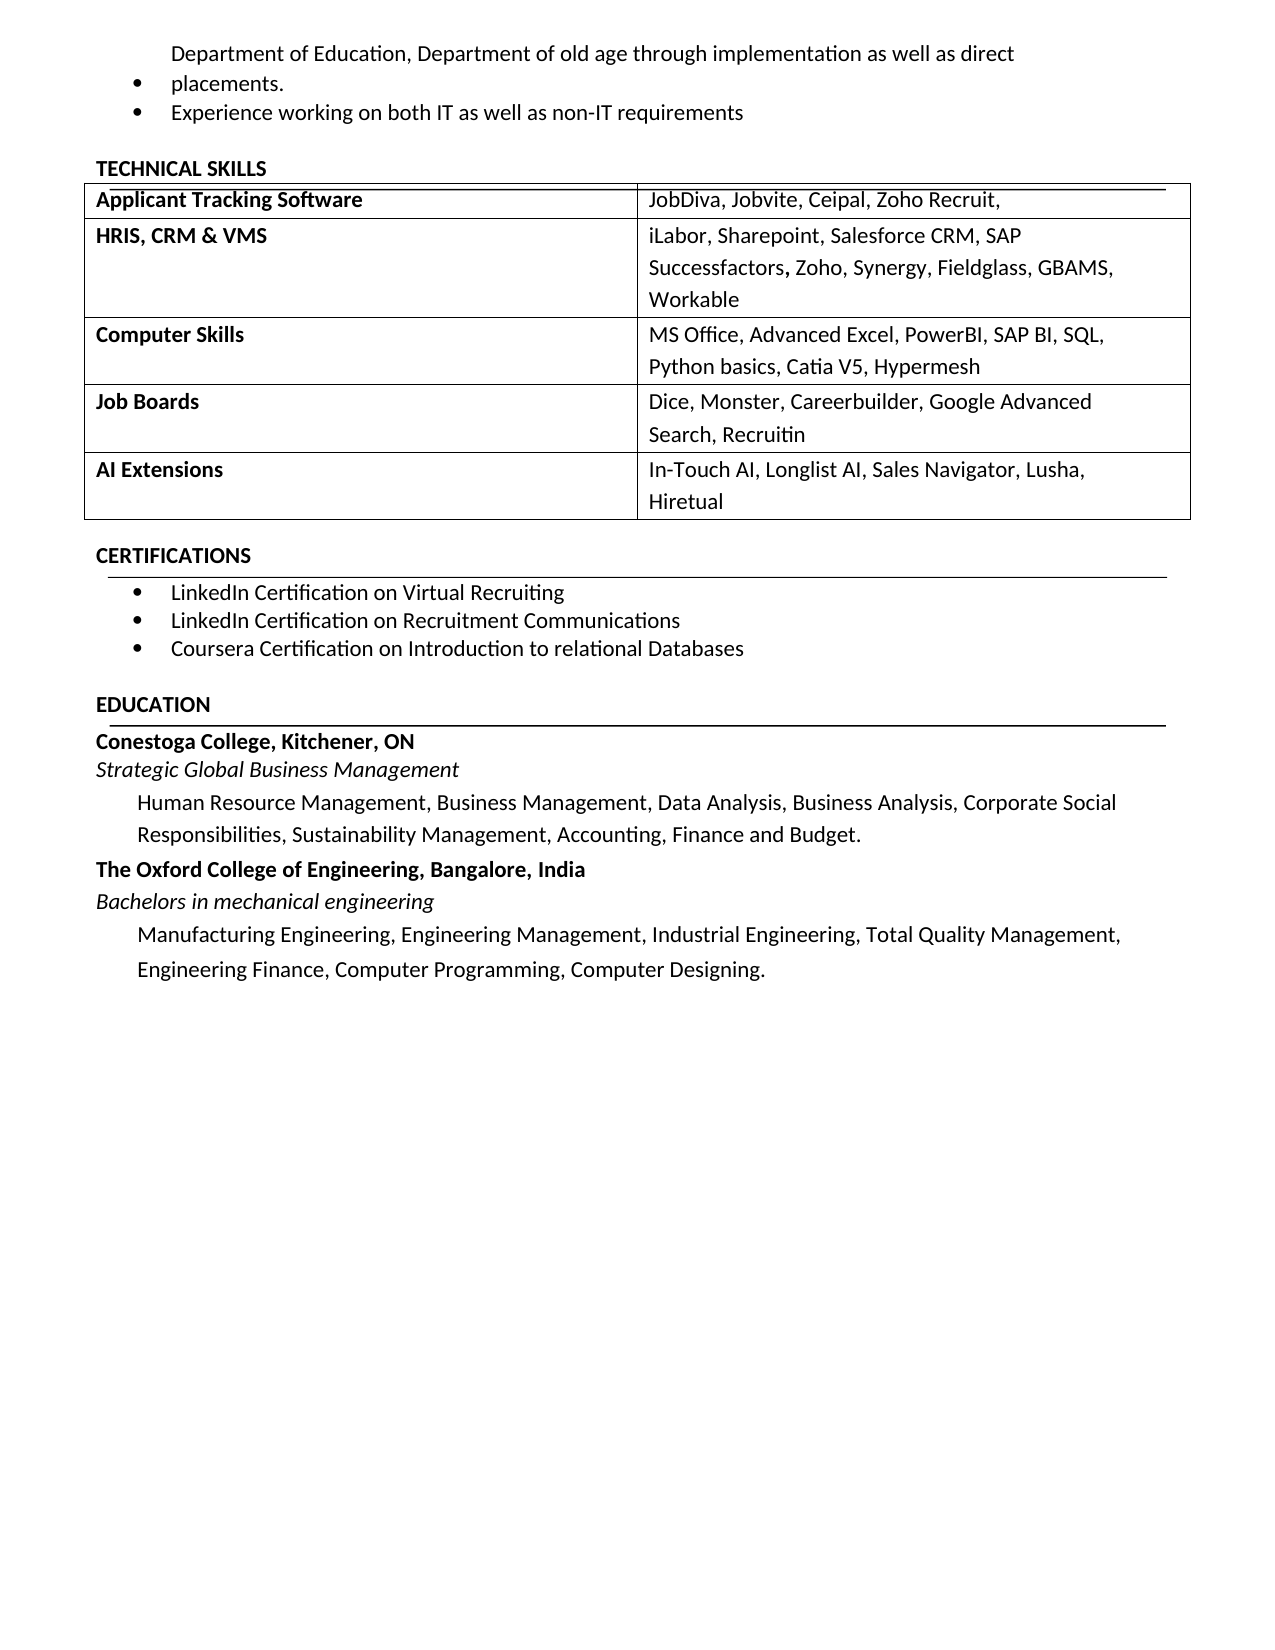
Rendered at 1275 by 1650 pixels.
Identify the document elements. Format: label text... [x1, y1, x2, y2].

text Strategic Global Business Management [96, 756, 1179, 783]
table_cell MS Office, Advanced Excel, PowerBI, SAP BI, SQL, Python basics, Catia V5, Hypermesh [638, 318, 1190, 384]
list LinkedIn Certification on Virtual Recruiting [133, 570, 1179, 606]
table_cell Job Boards [85, 385, 637, 452]
table_cell AI Extensions [85, 453, 637, 519]
table_header JobDiva, Jobvite, Ceipal, Zoho Recruit, [638, 184, 1190, 217]
subtitle EDUCATION [96, 691, 1179, 719]
table_cell Computer Skills [85, 318, 637, 384]
list placements. [133, 69, 1179, 97]
table_cell iLabor, Sharepoint, Salesforce CRM, SAP Successfactors, Zoho, Synergy, Fieldglass, GBAMS, Workable [638, 219, 1190, 317]
table_cell HRIS, CRM & VMS [85, 219, 637, 317]
subtitle TECHNICAL SKILLS [96, 154, 1179, 182]
text Conestoga College, Kitchener, ON [96, 719, 1179, 755]
text Bachelors in mechanical engineering [96, 887, 1179, 915]
list Coursera Certification on Introduction to relational Databases [133, 634, 1179, 662]
table_cell Dice, Monster, Careerbuilder, Google Advanced Search, Recruitin [638, 385, 1190, 452]
list Experience working on both IT as well as non-IT requirements [133, 98, 1179, 126]
subtitle CERTIFICATIONS [96, 542, 1179, 569]
text Manufacturing Engineering, Engineering Management, Industrial Engineering, Total Quality Management, Engineering Finance, Computer Programming, Computer Designing. [137, 920, 1179, 983]
table_cell In-Touch AI, Longlist AI, Sales Navigator, Lusha, Hiretual [638, 453, 1190, 519]
table_header Applicant Tracking Software [85, 184, 637, 217]
subtitle The Oxford College of Engineering, Bangalore, India [96, 855, 1179, 883]
list LinkedIn Certification on Recruitment Communications [133, 606, 1179, 634]
text Human Resource Management, Business Management, Data Analysis, Business Analysis, Corporate Social Responsibilities, Sustainability Management, Accounting, Finance and Budget. [137, 788, 1179, 848]
list Department of Education, Department of old age through implementation as well as direct [171, 39, 1179, 68]
